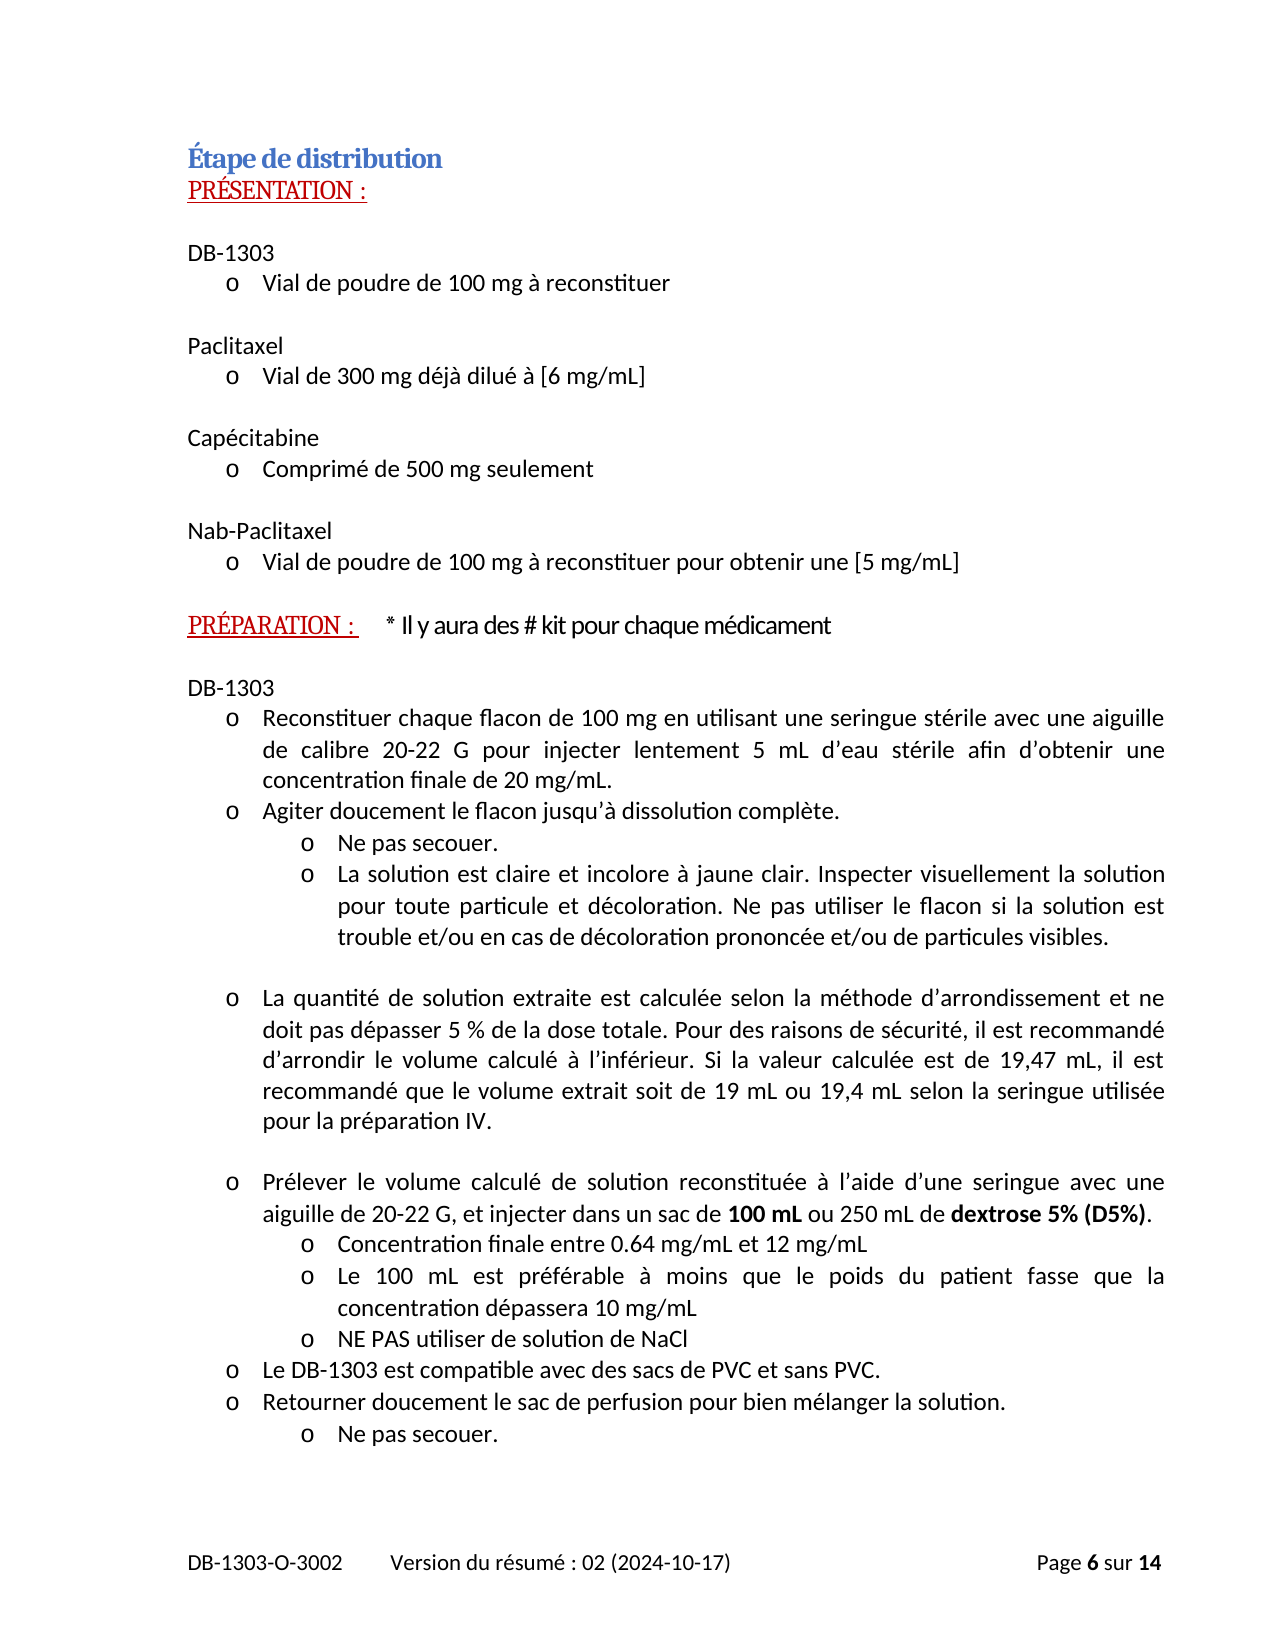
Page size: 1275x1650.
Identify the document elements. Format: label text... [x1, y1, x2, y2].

list Retourner doucement le sac de perfusion pour bien mélanger la solution. [225, 1386, 1166, 1418]
title Étape de distribution [187, 142, 1166, 175]
list Prélever le volume calculé de solution reconstituée à l’aide d’une seringue avec une aiguille de 20-22 G, et injecter dans un sac de 100 mL ou 250 mL de dextrose 5% (D5%). [225, 1166, 1166, 1229]
title PRÉSENTATION : [187, 175, 1166, 206]
list Reconstituer chaque flacon de 100 mg en utilisant une seringue stérile avec une aiguille de calibre 20-22 G pour injecter lentement 5 mL d’eau stérile afin d’obtenir une concentration finale de 20 mg/mL. [225, 702, 1166, 795]
list Le 100 mL est préférable à moins que le poids du patient fasse que la concentration dépassera 10 mg/mL [300, 1260, 1166, 1323]
list Le DB-1303 est compatible avec des sacs de PVC et sans PVC. [225, 1354, 1166, 1386]
text Nab-Paclitaxel [187, 515, 1166, 546]
title PRÉPARATION : * Il y aura des # kit pour chaque médicament [187, 608, 1166, 641]
list Ne pas secouer. [300, 1418, 1166, 1450]
list Ne pas secouer. [300, 827, 1166, 859]
text DB-1303 [187, 237, 1166, 267]
list La quantité de solution extraite est calculée selon la méthode d’arrondissement et ne doit pas dépasser 5 % de la dose totale. Pour des raisons de sécurité, il est recommandé d’arrondir le volume calculé à l’inférieur. Si la valeur calculée est de 19,47 mL, il est recommandé que le volume extrait soit de 19 mL ou 19,4 mL selon la seringue utilisée pour la préparation IV. [225, 982, 1166, 1136]
list Vial de poudre de 100 mg à reconstituer pour obtenir une [5 mg/mL] [225, 546, 1166, 578]
list Concentration finale entre 0.64 mg/mL et 12 mg/mL [300, 1229, 1166, 1260]
list NE PAS utiliser de solution de NaCl [300, 1323, 1166, 1354]
text DB-1303 [187, 672, 1166, 702]
list La solution est claire et incolore à jaune clair. Inspecter visuellement la solution pour toute particule et décoloration. Ne pas utiliser le flacon si la solution est trouble et/ou en cas de décoloration prononcée et/ou de particules visibles. [300, 859, 1166, 951]
list Vial de poudre de 100 mg à reconstituer [225, 267, 1166, 299]
text Capécitabine [187, 423, 1166, 453]
text Paclitaxel [187, 330, 1166, 360]
list Agiter doucement le flacon jusqu’à dissolution complète. [225, 795, 1166, 827]
list Vial de 300 mg déjà dilué à [6 mg/mL] [225, 360, 1166, 392]
list Comprimé de 500 mg seulement [225, 453, 1166, 485]
